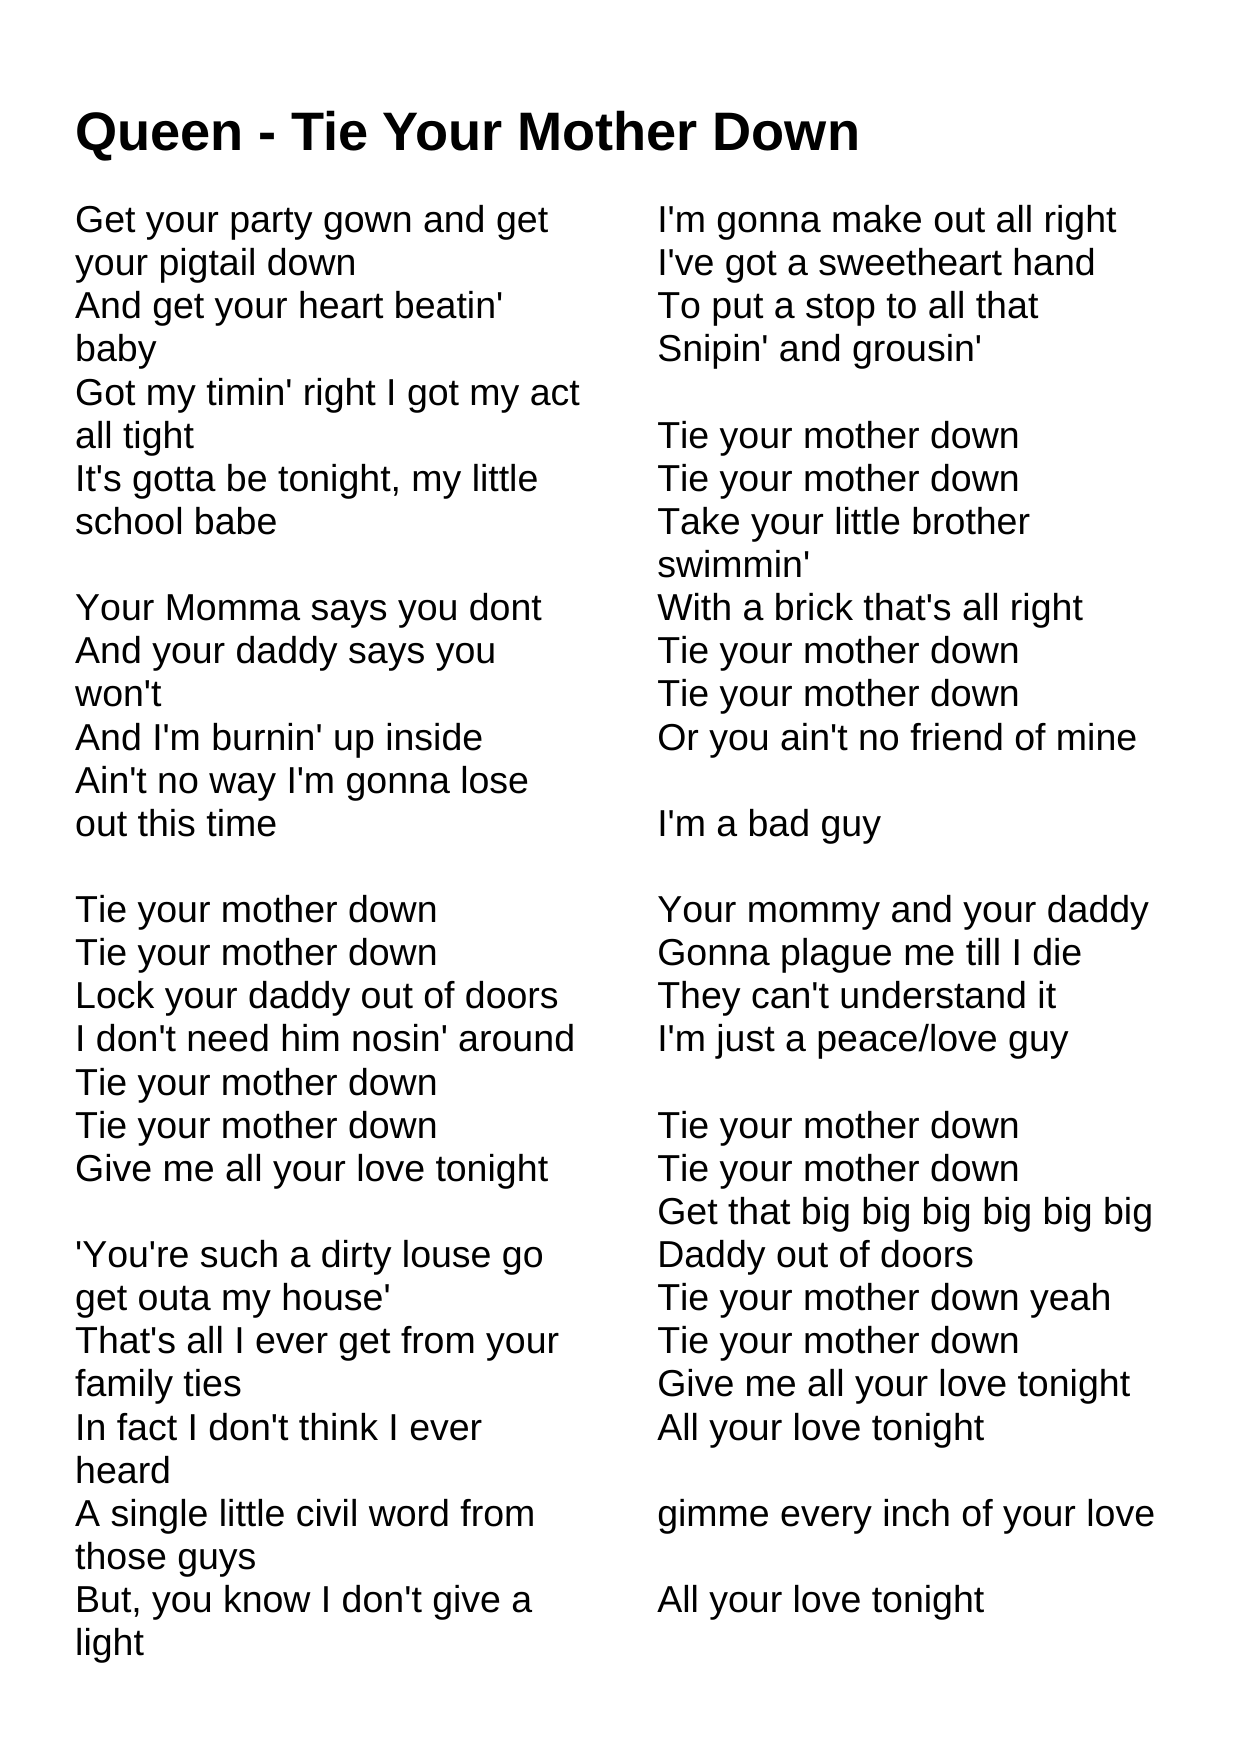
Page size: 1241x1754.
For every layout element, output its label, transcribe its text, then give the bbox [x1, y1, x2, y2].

text Tie your mother down [657, 1146, 1165, 1189]
text In fact I don't think I ever heard [75, 1405, 583, 1491]
text All your love tonight [657, 1405, 1165, 1448]
text Get your party gown and get your pigtail down [75, 197, 583, 283]
text Ain't no way I'm gonna lose out this time [75, 758, 583, 844]
text Tie your mother down [75, 887, 583, 930]
text I don't need him nosin' around [75, 1017, 583, 1060]
text Tie your mother down [657, 413, 1165, 456]
text And your daddy says you won't [75, 628, 583, 715]
text Your mommy and your daddy [657, 887, 1165, 930]
text Take your little brother swimmin' [657, 499, 1165, 585]
text And get your heart beatin' baby [75, 283, 583, 370]
text Give me all your love tonight [75, 1146, 583, 1189]
text Daddy out of doors [657, 1232, 1165, 1275]
text Or you ain't no friend of mine [657, 715, 1165, 758]
text Lock your daddy out of doors [75, 973, 583, 1017]
text Gonna plague me till I die [657, 930, 1165, 973]
text Tie your mother down [657, 1318, 1165, 1362]
text Your Momma says you dont [75, 585, 583, 628]
text With a brick that's all right [657, 585, 1165, 628]
text Tie your mother down [657, 672, 1165, 715]
text That's all I ever get from your family ties [75, 1318, 583, 1405]
text Tie your mother down [657, 628, 1165, 672]
text Get that big big big big big big [657, 1189, 1165, 1232]
text I'm a bad guy [657, 801, 1165, 844]
text And I'm burnin' up inside [75, 715, 583, 758]
text Tie your mother down yeah [657, 1275, 1165, 1318]
text Tie your mother down [75, 1060, 583, 1103]
text But, you know I don't give a light [75, 1577, 583, 1663]
text All your love tonight [657, 1577, 1165, 1620]
text It's gotta be tonight, my little school babe [75, 456, 583, 542]
text A single little civil word from those guys [75, 1491, 583, 1577]
text Tie your mother down [75, 930, 583, 973]
text gimme every inch of your love [657, 1491, 1165, 1534]
text Tie your mother down [75, 1103, 583, 1146]
text I'm gonna make out all right [657, 197, 1165, 240]
text I'm just a peace/love guy [657, 1017, 1165, 1060]
text To put a stop to all that [657, 283, 1165, 327]
text Got my timin' right I got my act all tight [75, 370, 583, 456]
text Tie your mother down [657, 1103, 1165, 1146]
subtitle Queen - Tie Your Mother Down [75, 100, 1165, 162]
text 'You're such a dirty louse go get outa my house' [75, 1232, 583, 1318]
text Snipin' and grousin' [657, 327, 1165, 370]
text Give me all your love tonight [657, 1362, 1165, 1405]
text Tie your mother down [657, 456, 1165, 499]
text They can't understand it [657, 973, 1165, 1017]
text I've got a sweetheart hand [657, 240, 1165, 283]
